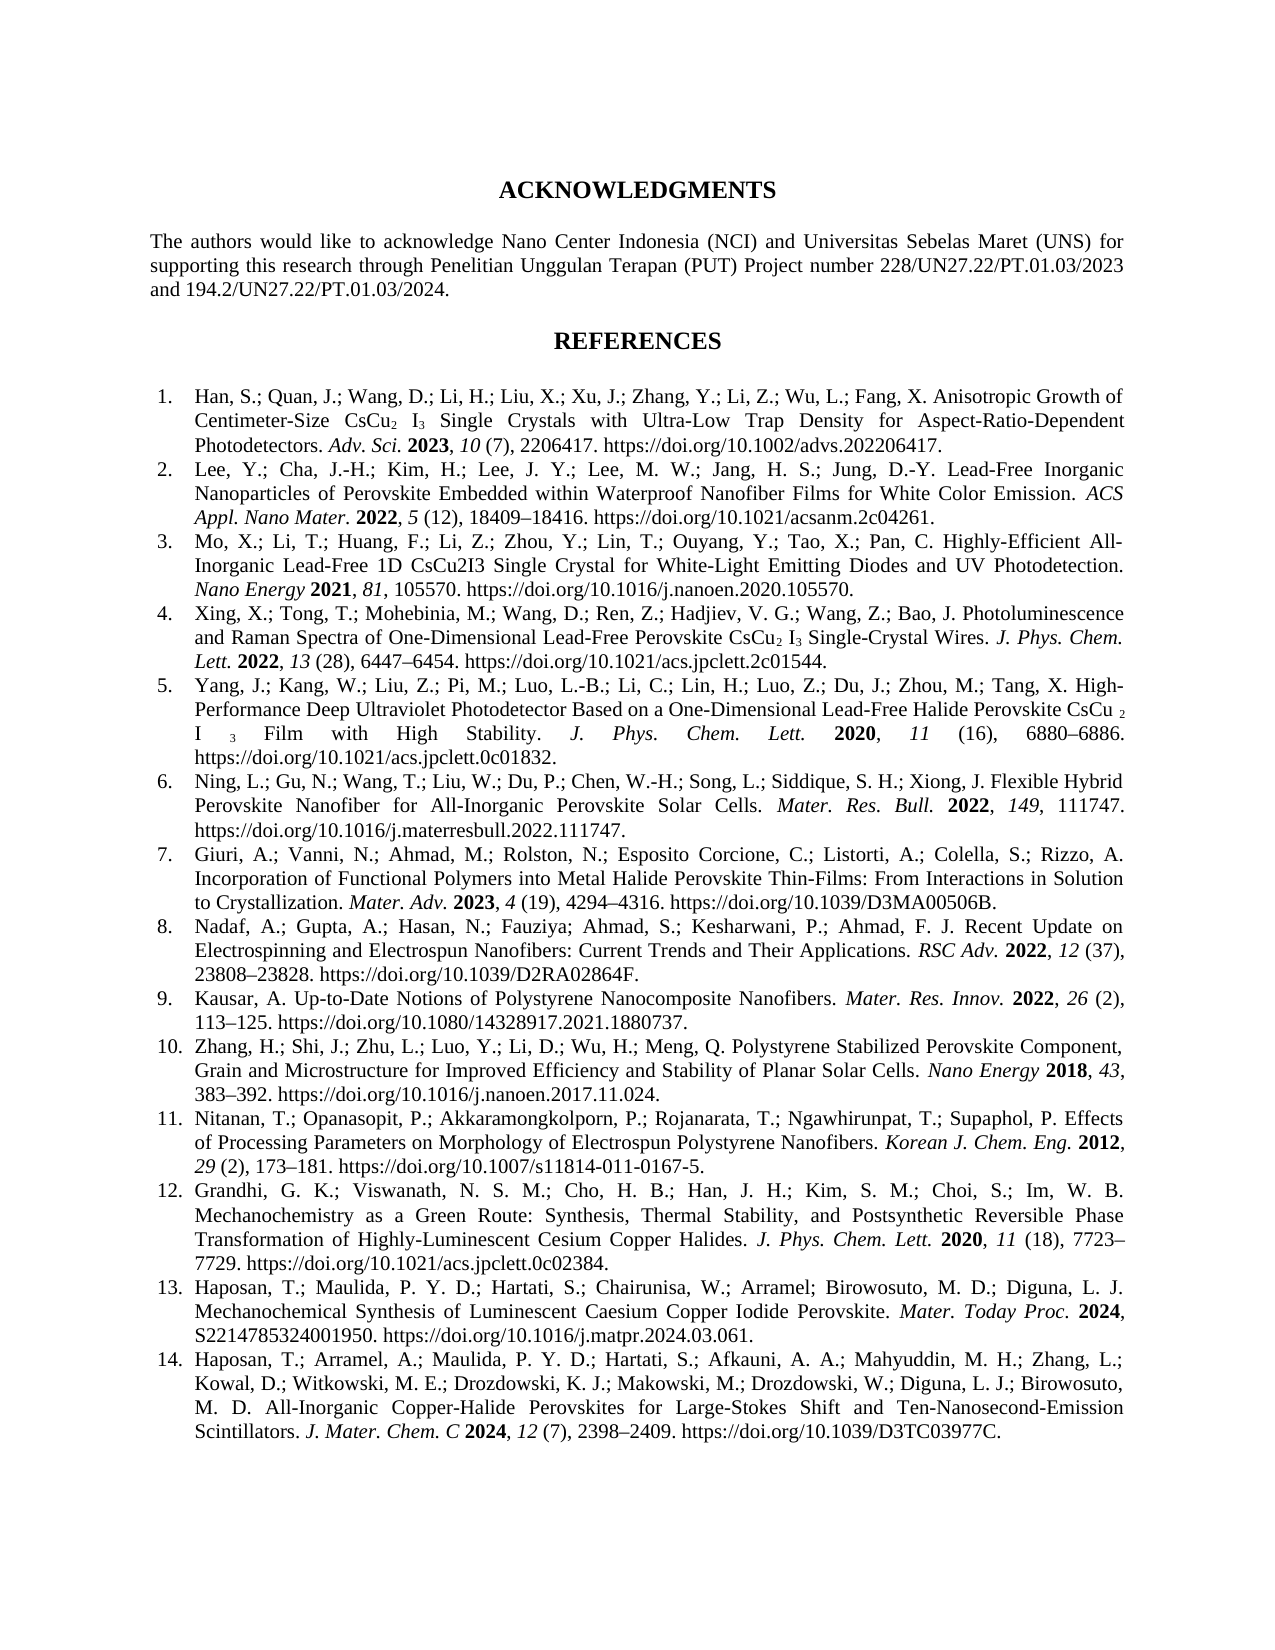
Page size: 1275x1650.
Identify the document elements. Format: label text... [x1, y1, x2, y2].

text ACKNOWLEDGMENTS [150, 175, 1125, 204]
list Giuri, A.; Vanni, N.; Ahmad, M.; Rolston, N.; Esposito Corcione, C.; Listorti, A.; Colella, S.; Rizzo, A. Incorporation of Functional Polymers into Metal Halide Perovskite Thin-Films: From Interactions in Solution to Crystallization. Mater. Adv. 2023, 4 (19), 4294–4316. https://doi.org/10.1039/D3MA00506B. [157, 842, 1125, 914]
list Grandhi, G. K.; Viswanath, N. S. M.; Cho, H. B.; Han, J. H.; Kim, S. M.; Choi, S.; Im, W. B. Mechanochemistry as a Green Route: Synthesis, Thermal Stability, and Postsynthetic Reversible Phase Transformation of Highly-Luminescent Cesium Copper Halides. J. Phys. Chem. Lett. 2020, 11 (18), 7723–7729. https://doi.org/10.1021/acs.jpclett.0c02384. [157, 1178, 1125, 1275]
text The authors would like to acknowledge Nano Center Indonesia (NCI) and Universitas Sebelas Maret (UNS) for supporting this research through Penelitian Unggulan Terapan (PUT) Project number 228/UN27.22/PT.01.03/2023 and 194.2/UN27.22/PT.01.03/2024. [150, 229, 1125, 301]
list Han, S.; Quan, J.; Wang, D.; Li, H.; Liu, X.; Xu, J.; Zhang, Y.; Li, Z.; Wu, L.; Fang, X. Anisotropic Growth of Centimeter‐Size CsCu2 I3 Single Crystals with Ultra‐Low Trap Density for Aspect‐Ratio‐Dependent Photodetectors. Adv. Sci. 2023, 10 (7), 2206417. https://doi.org/10.1002/advs.202206417. [157, 380, 1125, 457]
list Mo, X.; Li, T.; Huang, F.; Li, Z.; Zhou, Y.; Lin, T.; Ouyang, Y.; Tao, X.; Pan, C. Highly-Efficient All-Inorganic Lead-Free 1D CsCu2I3 Single Crystal for White-Light Emitting Diodes and UV Photodetection. Nano Energy 2021, 81, 105570. https://doi.org/10.1016/j.nanoen.2020.105570. [157, 529, 1125, 601]
list Lee, Y.; Cha, J.-H.; Kim, H.; Lee, J. Y.; Lee, M. W.; Jang, H. S.; Jung, D.-Y. Lead-Free Inorganic Nanoparticles of Perovskite Embedded within Waterproof Nanofiber Films for White Color Emission. ACS Appl. Nano Mater. 2022, 5 (12), 18409–18416. https://doi.org/10.1021/acsanm.2c04261. [157, 457, 1125, 529]
list Haposan, T.; Maulida, P. Y. D.; Hartati, S.; Chairunisa, W.; Arramel; Birowosuto, M. D.; Diguna, L. J. Mechanochemical Synthesis of Luminescent Caesium Copper Iodide Perovskite. Mater. Today Proc. 2024, S2214785324001950. https://doi.org/10.1016/j.matpr.2024.03.061. [157, 1275, 1125, 1347]
list Nadaf, A.; Gupta, A.; Hasan, N.; Fauziya; Ahmad, S.; Kesharwani, P.; Ahmad, F. J. Recent Update on Electrospinning and Electrospun Nanofibers: Current Trends and Their Applications. RSC Adv. 2022, 12 (37), 23808–23828. https://doi.org/10.1039/D2RA02864F. [157, 914, 1125, 986]
list Zhang, H.; Shi, J.; Zhu, L.; Luo, Y.; Li, D.; Wu, H.; Meng, Q. Polystyrene Stabilized Perovskite Component, Grain and Microstructure for Improved Efficiency and Stability of Planar Solar Cells. Nano Energy 2018, 43, 383–392. https://doi.org/10.1016/j.nanoen.2017.11.024. [157, 1034, 1125, 1106]
list Ning, L.; Gu, N.; Wang, T.; Liu, W.; Du, P.; Chen, W.-H.; Song, L.; Siddique, S. H.; Xiong, J. Flexible Hybrid Perovskite Nanofiber for All-Inorganic Perovskite Solar Cells. Mater. Res. Bull. 2022, 149, 111747. https://doi.org/10.1016/j.materresbull.2022.111747. [157, 769, 1125, 842]
list Yang, J.; Kang, W.; Liu, Z.; Pi, M.; Luo, L.-B.; Li, C.; Lin, H.; Luo, Z.; Du, J.; Zhou, M.; Tang, X. High-Performance Deep Ultraviolet Photodetector Based on a One-Dimensional Lead-Free Halide Perovskite CsCu 2 I 3 Film with High Stability. J. Phys. Chem. Lett. 2020, 11 (16), 6880–6886. https://doi.org/10.1021/acs.jpclett.0c01832. [157, 673, 1125, 769]
list Nitanan, T.; Opanasopit, P.; Akkaramongkolporn, P.; Rojanarata, T.; Ngawhirunpat, T.; Supaphol, P. Effects of Processing Parameters on Morphology of Electrospun Polystyrene Nanofibers. Korean J. Chem. Eng. 2012, 29 (2), 173–181. https://doi.org/10.1007/s11814-011-0167-5. [157, 1106, 1125, 1178]
list Xing, X.; Tong, T.; Mohebinia, M.; Wang, D.; Ren, Z.; Hadjiev, V. G.; Wang, Z.; Bao, J. Photoluminescence and Raman Spectra of One-Dimensional Lead-Free Perovskite CsCu2 I3 Single-Crystal Wires. J. Phys. Chem. Lett. 2022, 13 (28), 6447–6454. https://doi.org/10.1021/acs.jpclett.2c01544. [157, 601, 1125, 673]
list Haposan, T.; Arramel, A.; Maulida, P. Y. D.; Hartati, S.; Afkauni, A. A.; Mahyuddin, M. H.; Zhang, L.; Kowal, D.; Witkowski, M. E.; Drozdowski, K. J.; Makowski, M.; Drozdowski, W.; Diguna, L. J.; Birowosuto, M. D. All-Inorganic Copper-Halide Perovskites for Large-Stokes Shift and Ten-Nanosecond-Emission Scintillators. J. Mater. Chem. C 2024, 12 (7), 2398–2409. https://doi.org/10.1039/D3TC03977C. [157, 1347, 1125, 1443]
text REFERENCES [150, 326, 1125, 355]
list Kausar, A. Up-to-Date Notions of Polystyrene Nanocomposite Nanofibers. Mater. Res. Innov. 2022, 26 (2), 113–125. https://doi.org/10.1080/14328917.2021.1880737. [157, 986, 1125, 1034]
